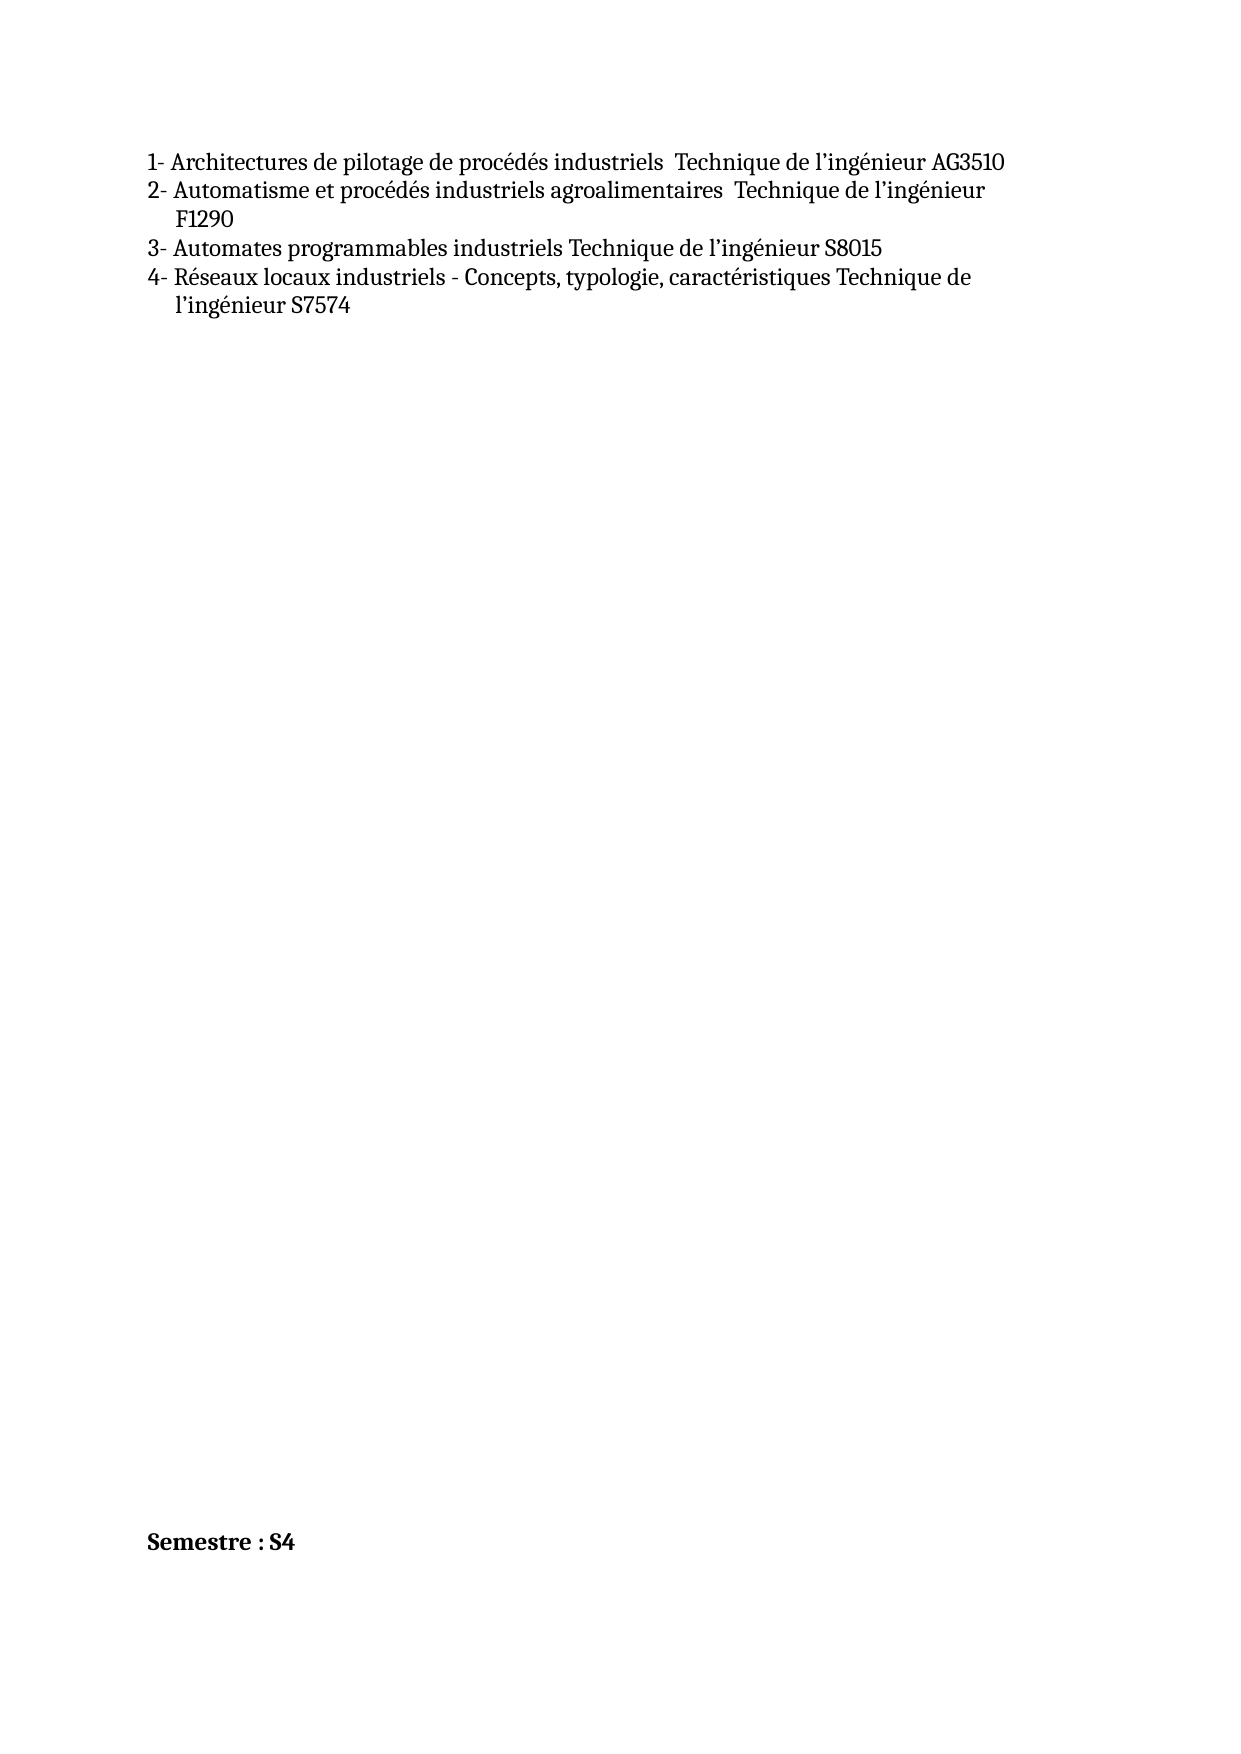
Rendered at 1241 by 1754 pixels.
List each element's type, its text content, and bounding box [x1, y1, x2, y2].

text l’ingénieur S7574 [148, 291, 1093, 320]
text 2- Automatisme et procédés industriels agroalimentaires Technique de l’ingénieur [148, 176, 1093, 205]
text 1- Architectures de pilotage de procédés industriels Technique de l’ingénieur AG3510 [148, 148, 1093, 176]
text F1290 [148, 205, 1093, 234]
text 3- Automates programmables industriels Technique de l’ingénieur S8015 [148, 234, 1093, 263]
text Semestre : S4 [148, 1528, 1093, 1556]
text 4- Réseaux locaux industriels - Concepts, typologie, caractéristiques Technique de [148, 263, 1093, 291]
